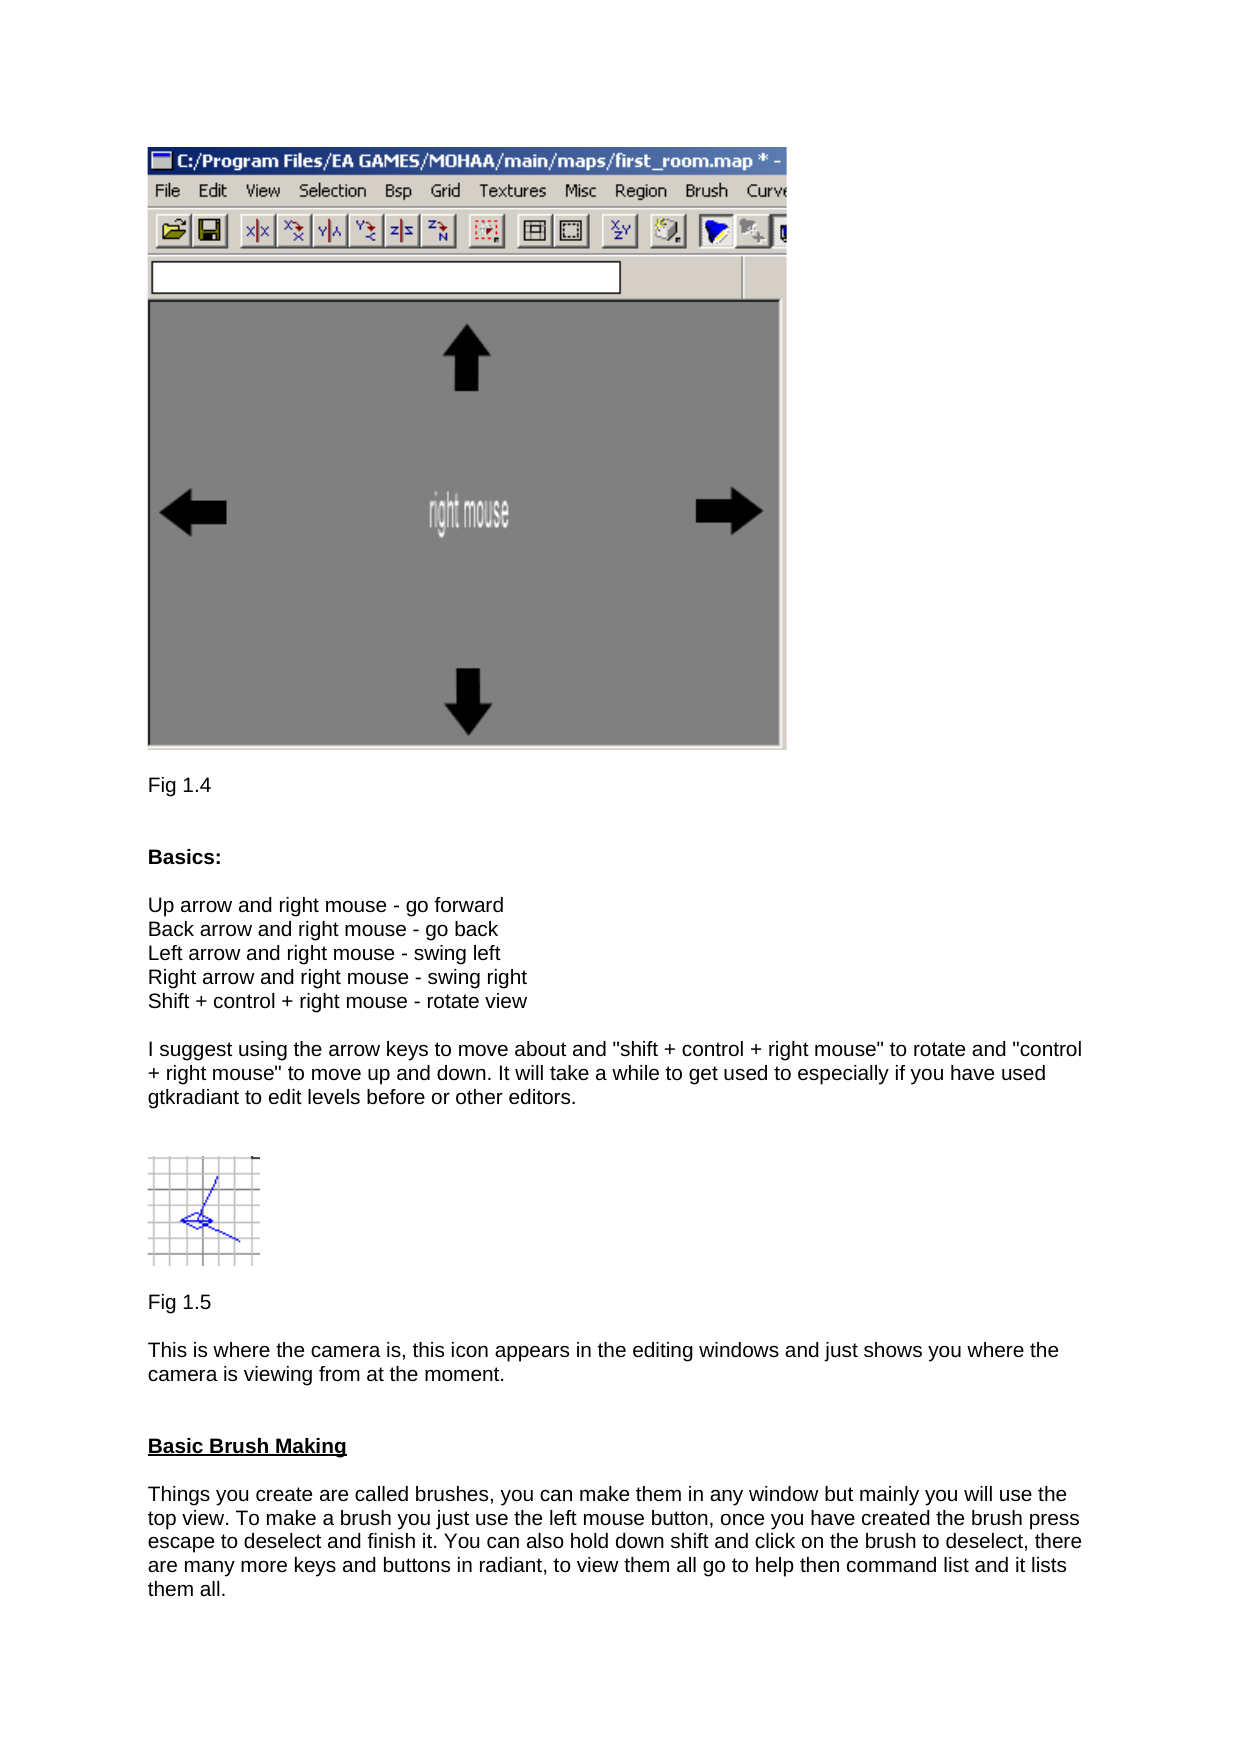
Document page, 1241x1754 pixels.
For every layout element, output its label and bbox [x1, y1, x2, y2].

picture [147, 147, 787, 750]
text [148, 148, 1093, 1601]
picture [147, 1156, 260, 1266]
